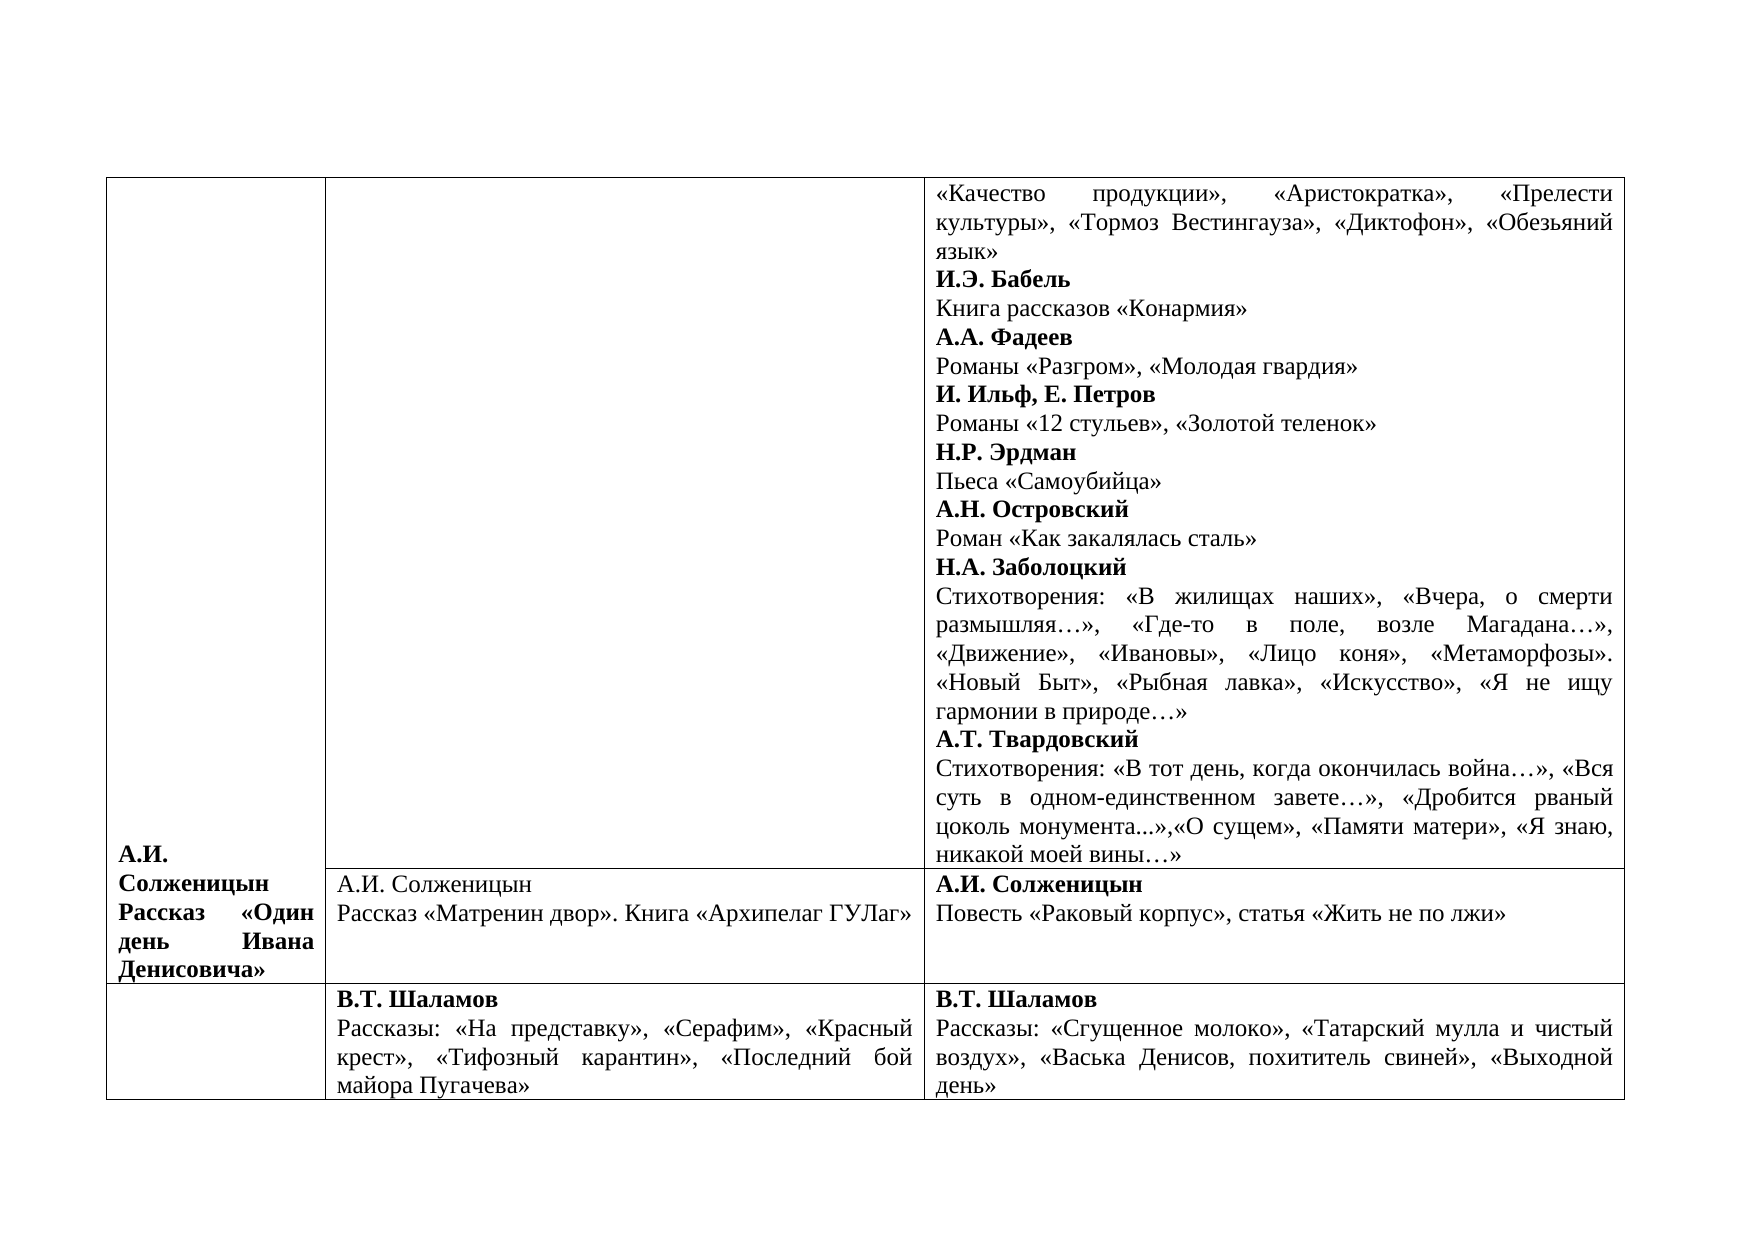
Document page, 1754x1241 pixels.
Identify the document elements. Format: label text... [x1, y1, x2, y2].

table_cell [326, 178, 924, 868]
table_cell В.Т. Шаламов Рассказы: «На представку», «Серафим», «Красный крест», «Тифозный карантин», «Последний бой майора Пугачева» [326, 984, 924, 1099]
table_cell А.И. Солженицын Повесть «Раковый корпус», статья «Жить не по лжи» [925, 869, 1624, 983]
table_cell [925, 178, 1624, 868]
table_cell В.Т. Шаламов Рассказы: «Сгущенное молоко», «Татарский мулла и чистый воздух», «Васька Денисов, похититель свиней», «Выходной день» [997, 984, 1624, 1099]
table_cell А.И. Солженицын Рассказ «Матренин двор». Книга «Архипелаг ГУЛаг» [326, 869, 924, 983]
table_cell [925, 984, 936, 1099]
table_cell [107, 984, 325, 1099]
